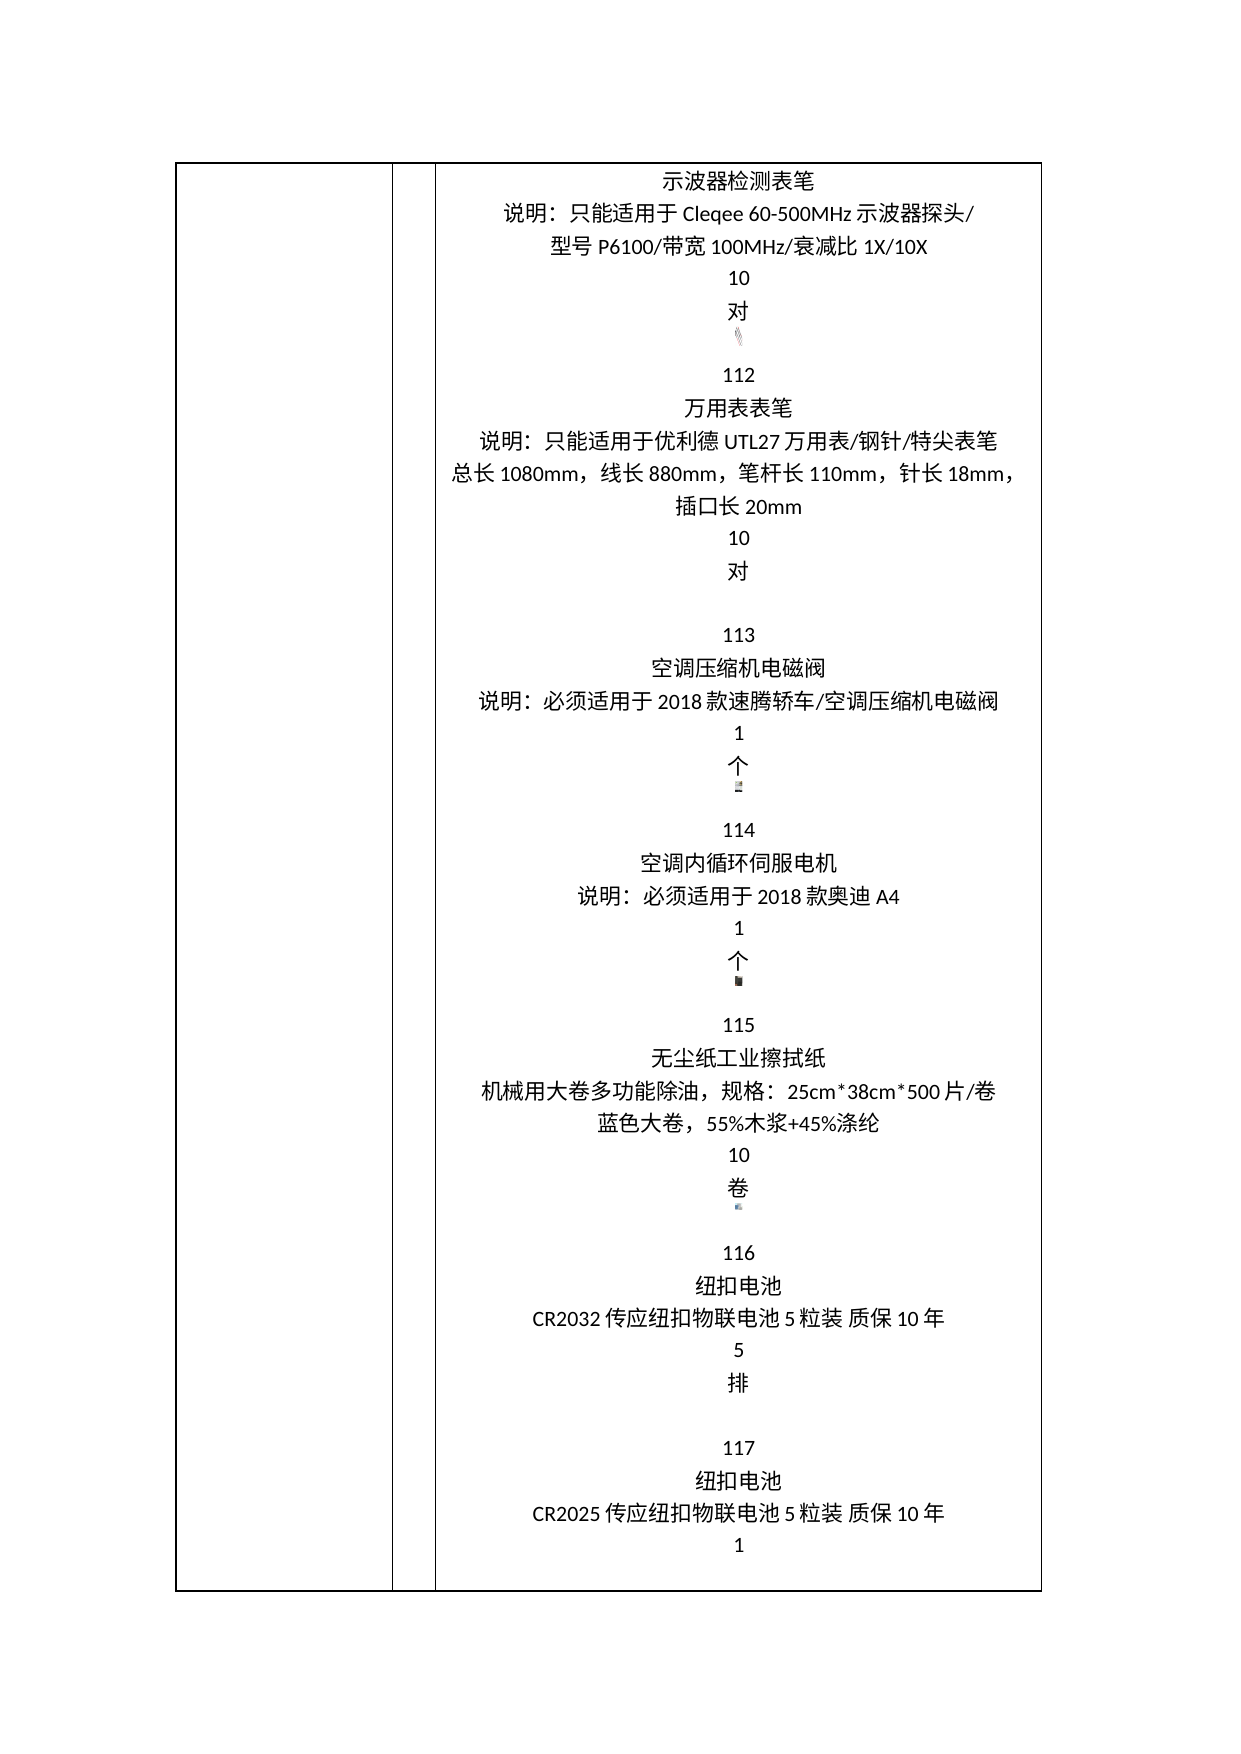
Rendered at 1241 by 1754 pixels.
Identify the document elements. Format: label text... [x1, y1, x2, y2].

picture [735, 326, 743, 346]
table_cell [436, 164, 1041, 1590]
table_cell [177, 164, 392, 1590]
picture [735, 1203, 743, 1210]
picture [735, 781, 743, 792]
picture [735, 976, 743, 986]
table_cell 2 [393, 164, 435, 1590]
